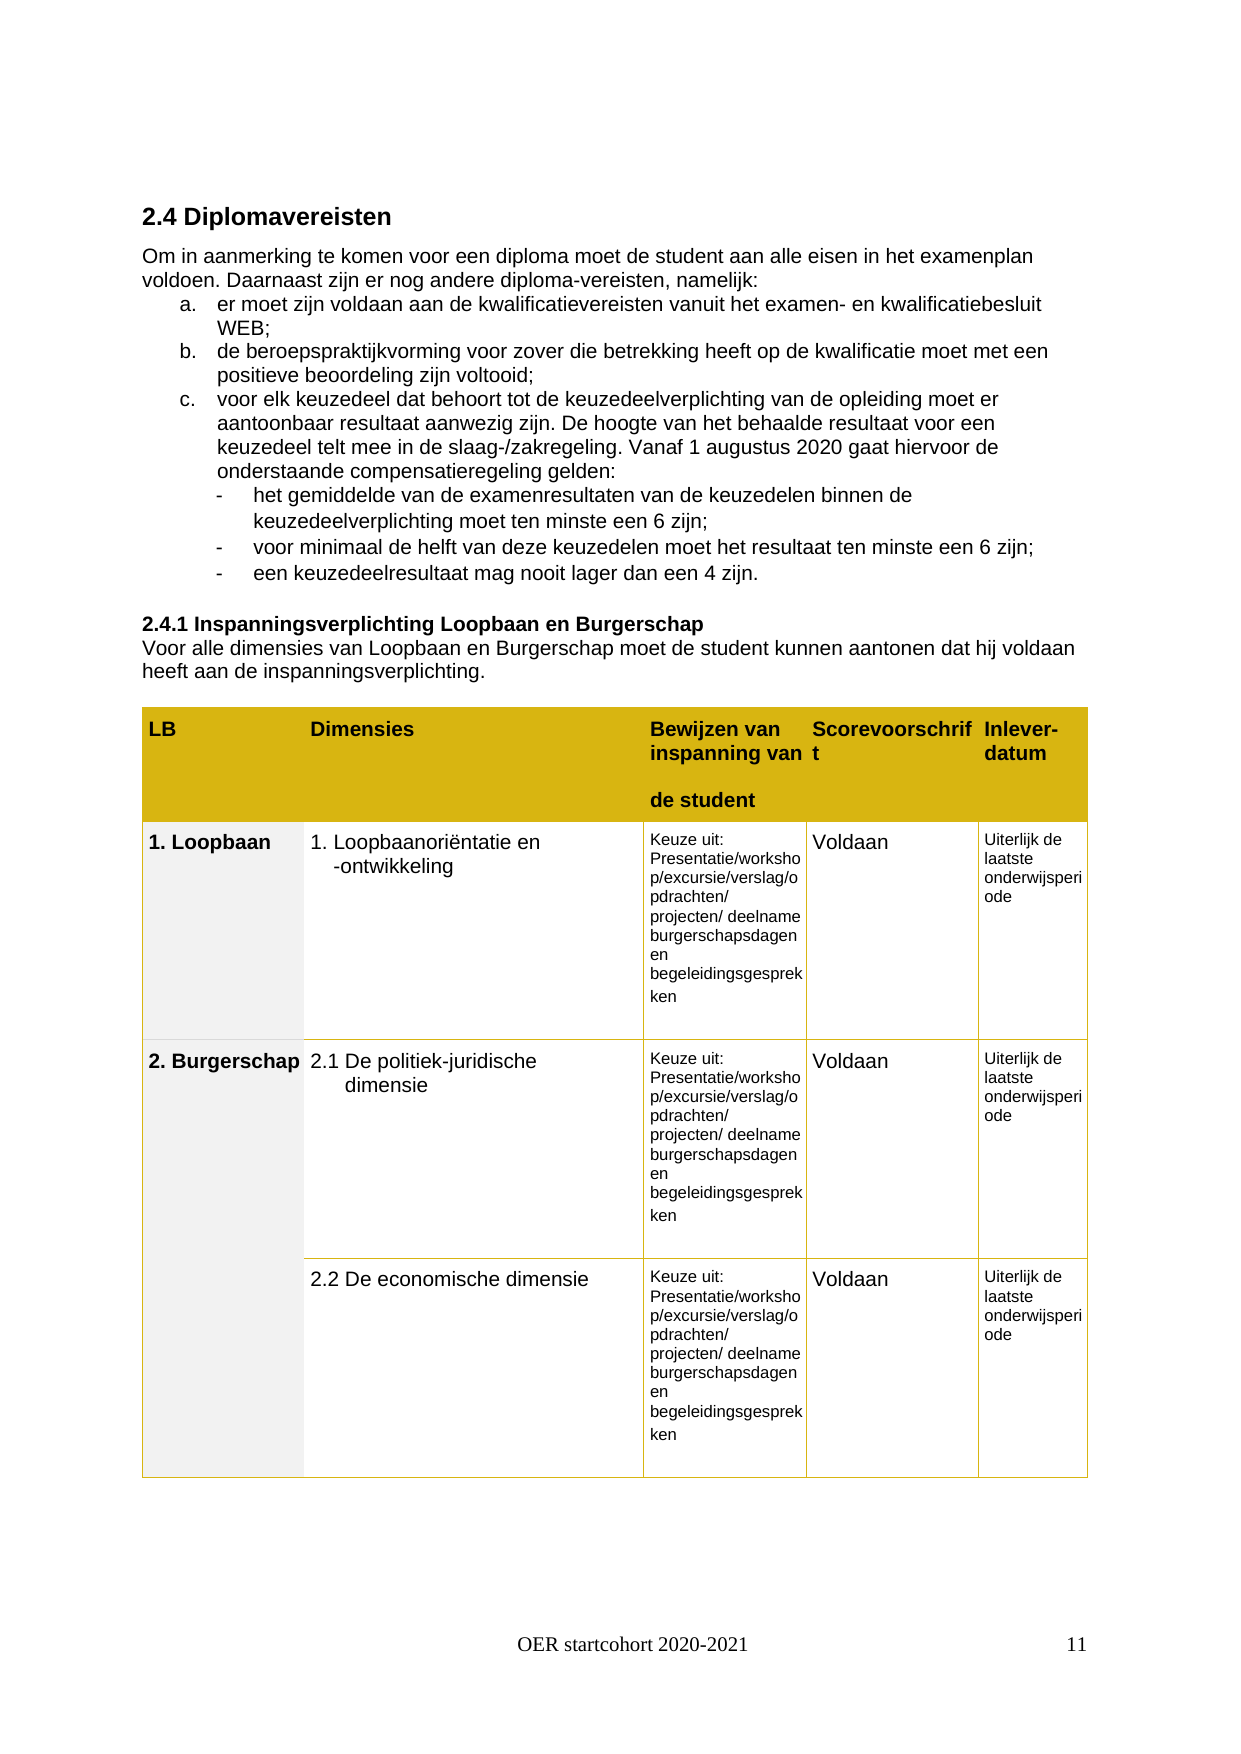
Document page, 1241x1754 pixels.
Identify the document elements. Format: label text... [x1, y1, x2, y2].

table_cell 1. Loopbaan [143, 822, 304, 1039]
table_cell 1. Loopbaanoriëntatie en -ontwikkeling [304, 822, 643, 1039]
text Voor alle dimensies van Loopbaan en Burgerschap moet de student kunnen aantonen dat hij voldaan heeft aan de inspanningsverplichting. [142, 635, 1092, 683]
list het gemiddelde van de examenresultaten van de keuzedelen binnen de keuzedeelverplichting moet ten minste een 6 zijn; [216, 483, 1092, 533]
table_header LB [143, 708, 304, 821]
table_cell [644, 1259, 806, 1477]
table_cell Uiterlijk de laatste onderwijsperiode [979, 822, 1087, 1039]
text 2.4 Diplomavereisten [142, 202, 1092, 231]
table_cell 2. Burgerschap [143, 1040, 304, 1477]
table_cell 2.1 De politiek-juridische dimensie [304, 1040, 643, 1258]
table_header Inlever- datum [979, 708, 1087, 821]
list voor elk keuzedeel dat behoort tot de keuzedeelverplichting van de opleiding moet er aantoonbaar resultaat aanwezig zijn. De hoogte van het behaalde resultaat voor een keuzedeel telt mee in de slaag-/zakregeling. Vanaf 1 augustus 2020 gaat hiervoor de onderstaande compensatieregeling gelden: [179, 387, 1092, 483]
table_cell Voldaan [807, 1259, 978, 1477]
subtitle 2.4.1 Inspanningsverplichting Loopbaan en Burgerschap [142, 611, 1092, 635]
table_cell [979, 1259, 1087, 1477]
table_cell Voldaan [807, 1040, 978, 1258]
table_header Scorevoorschrift [807, 708, 978, 821]
text Om in aanmerking te komen voor een diploma moet de student aan alle eisen in het examenplan voldoen. Daarnaast zijn er nog andere diploma-vereisten, namelijk: [142, 243, 1092, 291]
list er moet zijn voldaan aan de kwalificatievereisten vanuit het examen- en kwalificatiebesluit WEB; [179, 291, 1092, 339]
table_cell 2.2 De economische dimensie [304, 1259, 643, 1477]
table_header Dimensies [305, 708, 643, 821]
list de beroepspraktijkvorming voor zover die betrekking heeft op de kwalificatie moet met een positieve beoordeling zijn voltooid; [179, 339, 1092, 387]
list voor minimaal de helft van deze keuzedelen moet het resultaat ten minste een 6 zijn; [216, 535, 1092, 559]
table_cell Voldaan [807, 822, 978, 1039]
table_header Bewijzen van inspanning van de student [644, 708, 806, 821]
list een keuzedeelresultaat mag nooit lager dan een 4 zijn. [216, 561, 1092, 584]
table_cell Keuze uit: Presentatie/workshop/excursie/verslag/opdrachten/ projecten/ deelname burgerschapsdagen en begeleidingsgesprekken [644, 822, 806, 1039]
table_cell Keuze uit: Presentatie/workshop/excursie/verslag/opdrachten/ projecten/ deelname burgerschapsdagen en begeleidingsgesprekken [644, 1040, 806, 1258]
table_cell Uiterlijk de laatste onderwijsperiode [979, 1040, 1087, 1258]
